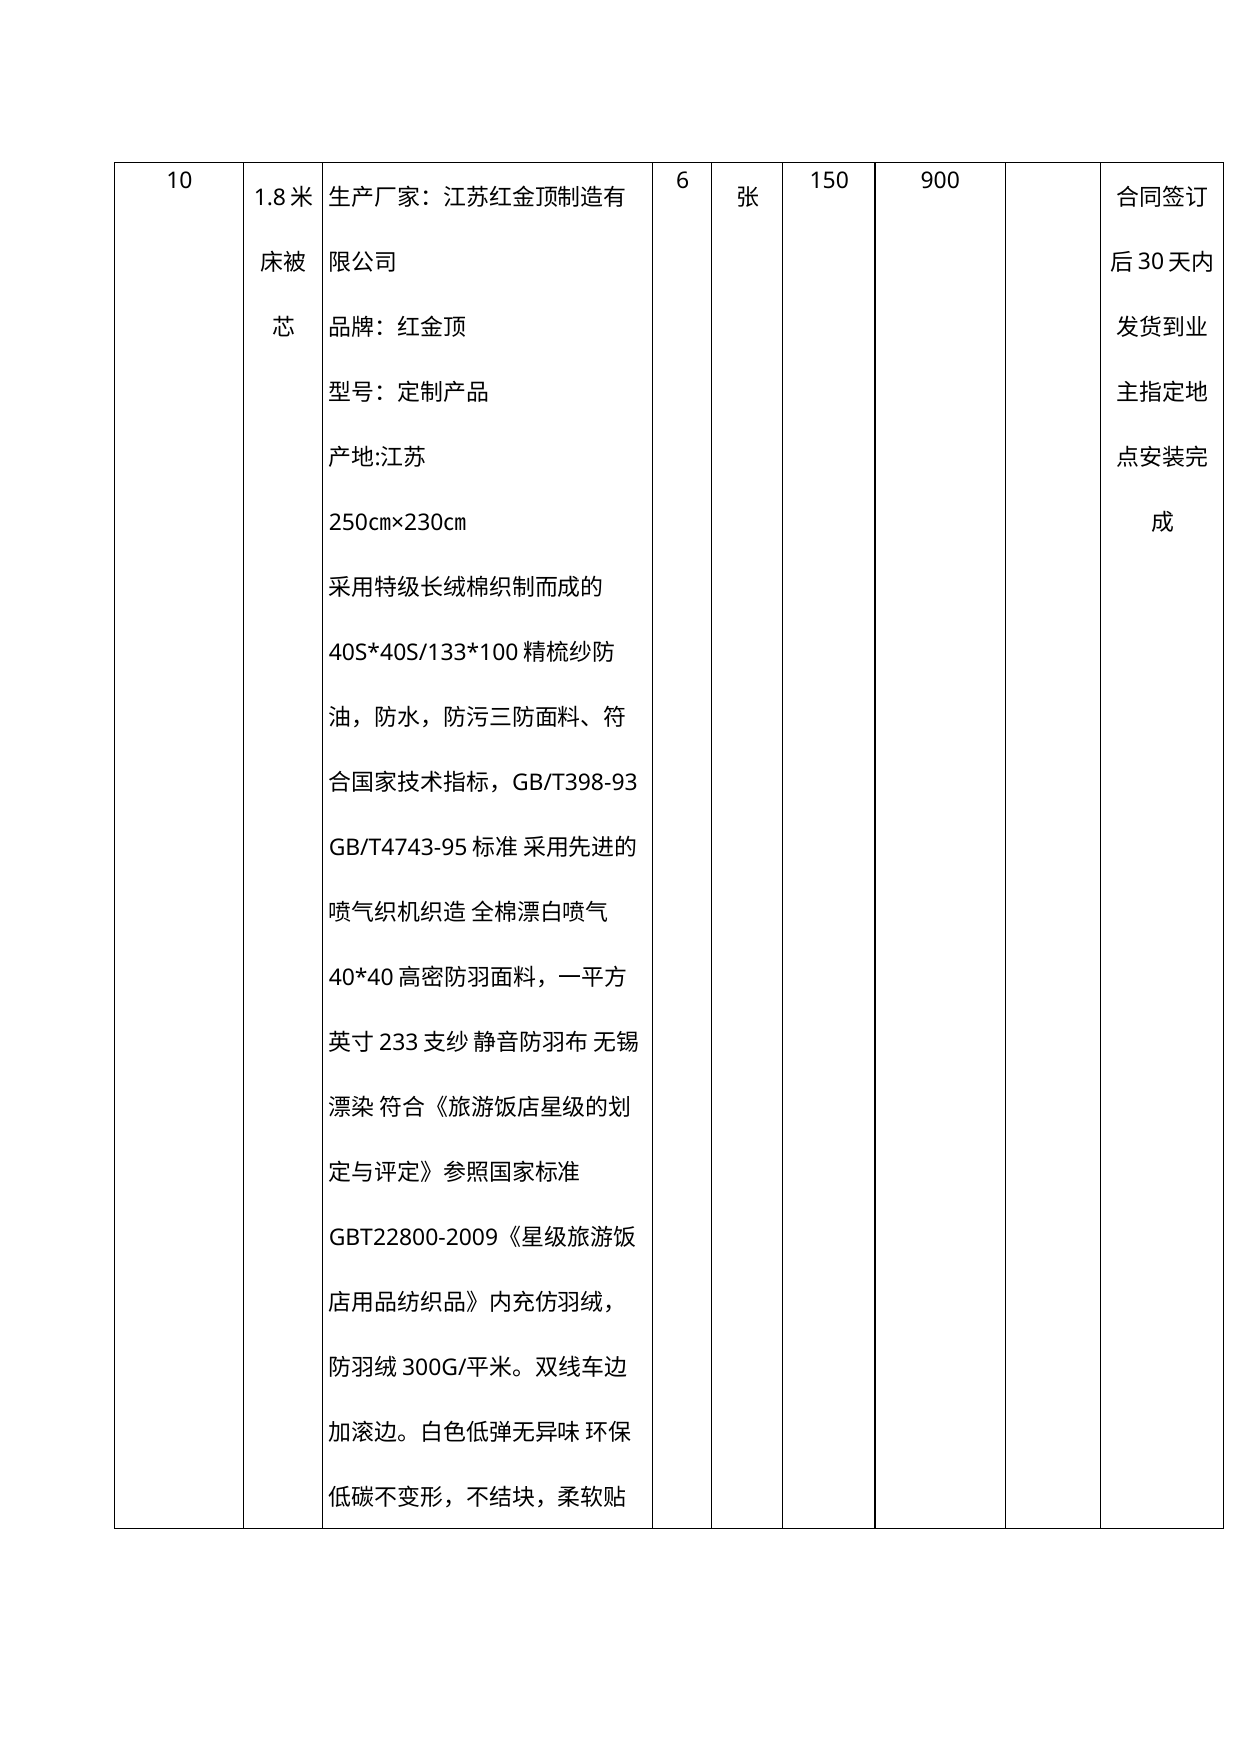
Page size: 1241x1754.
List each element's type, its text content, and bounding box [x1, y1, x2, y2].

table_cell [1006, 163, 1100, 1528]
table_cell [1101, 163, 1223, 1528]
table_cell 10 [115, 163, 243, 1528]
table_cell 张 [712, 163, 782, 1528]
table_cell 6 [653, 163, 711, 1528]
table_cell 150 [783, 163, 874, 1528]
table_cell 900 [876, 163, 1005, 1528]
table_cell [323, 163, 652, 1528]
table_cell 1.8米床被芯 [244, 163, 322, 1528]
